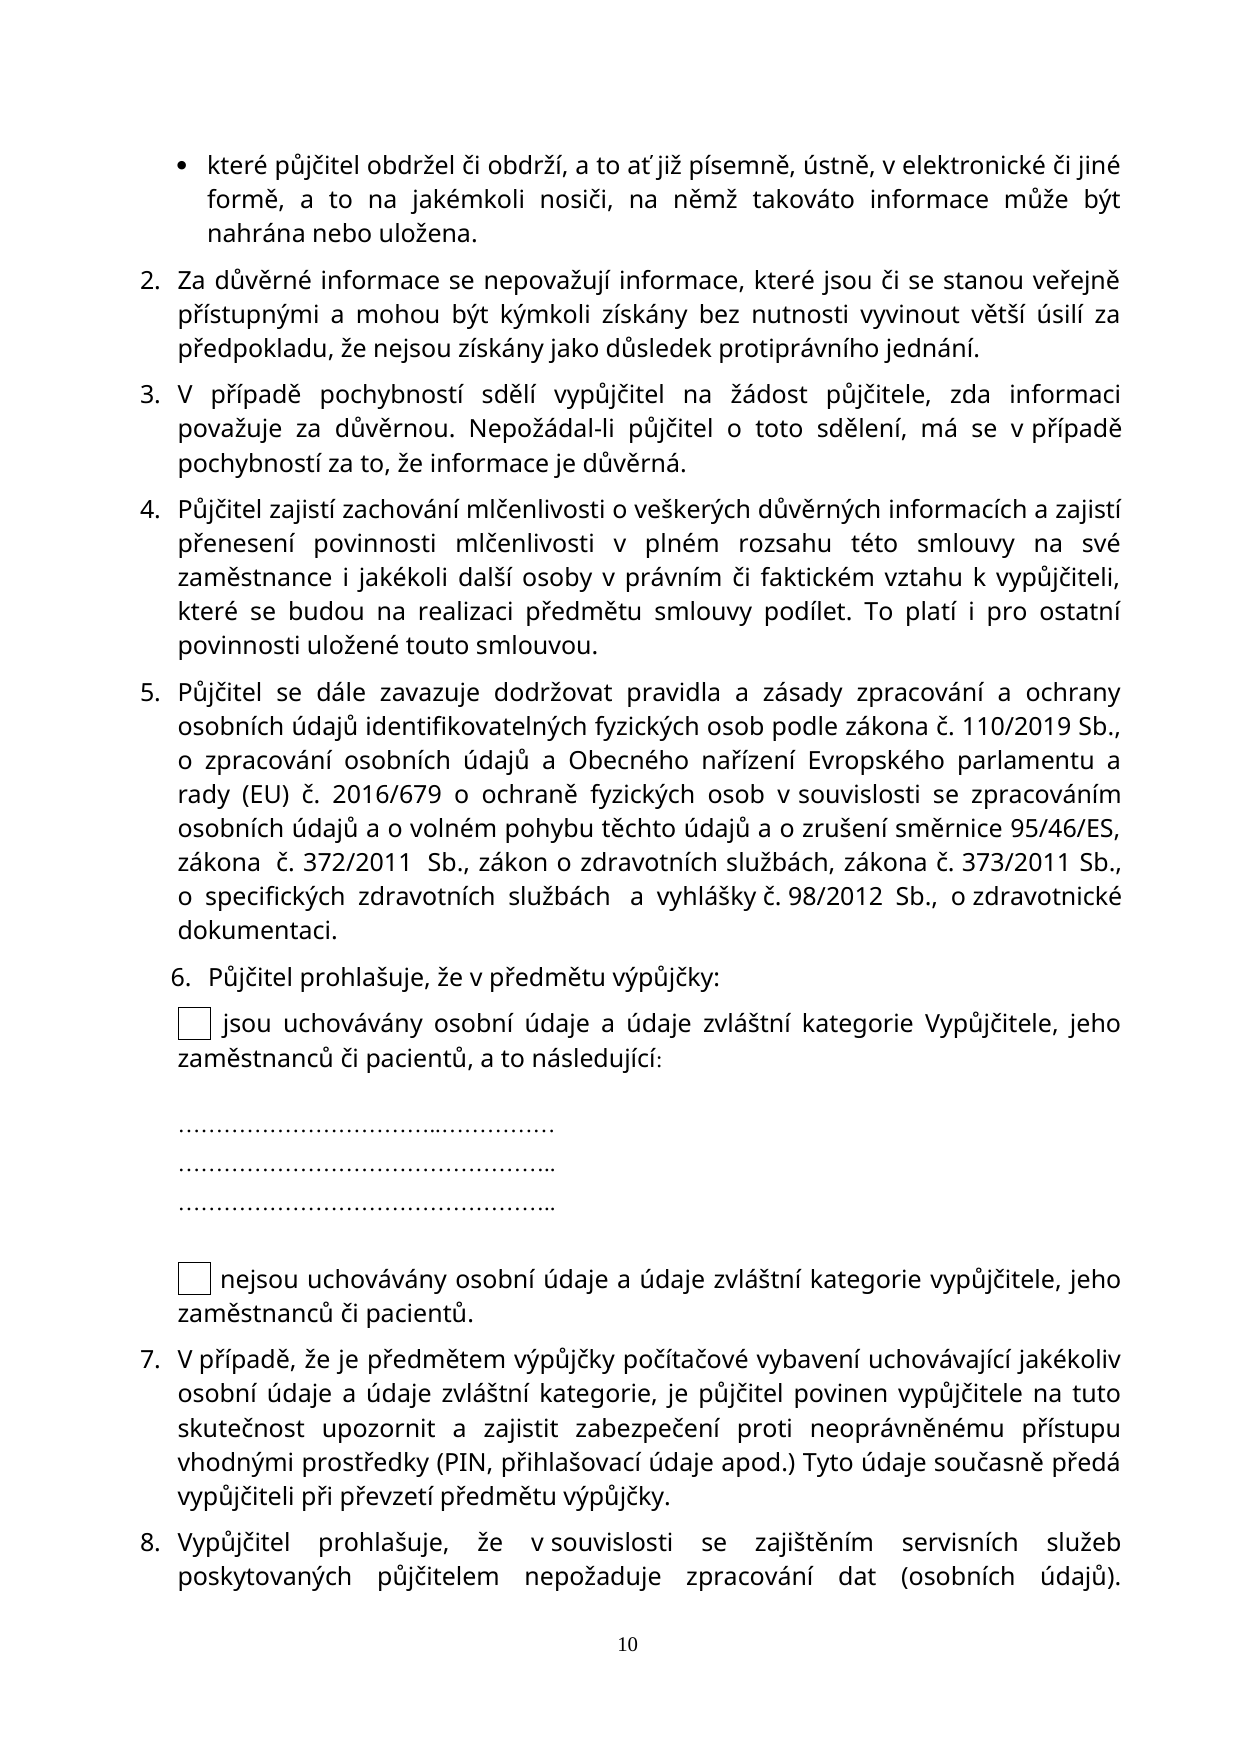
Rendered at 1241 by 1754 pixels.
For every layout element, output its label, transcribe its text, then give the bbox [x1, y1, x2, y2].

list Za důvěrné informace se nepovažují informace, které jsou či se stanou veřejně přístupnými a mohou být kýmkoli získány bez nutnosti vyvinout větší úsilí za předpokladu, že nejsou získány jako důsledek protiprávního jednání. [140, 262, 1122, 364]
list Půjčitel zajistí zachování mlčenlivosti o veškerých důvěrných informacích a zajistí přenesení povinnosti mlčenlivosti v plném rozsahu této smlouvy na své zaměstnance i jakékoli další osoby v právním či faktickém vztahu k vypůjčiteli, které se budou na realizaci předmětu smlouvy podílet. To platí i pro ostatní povinnosti uložené touto smlouvou. [140, 492, 1122, 662]
list které půjčitel obdržel či obdrží, a to ať již písemně, ústně, v elektronické či jiné formě, a to na jakémkoli nosiči, na němž takováto informace může být nahrána nebo uložena. [177, 148, 1122, 250]
text ………………………………………….. [177, 1150, 1122, 1176]
list V případě pochybností sdělí vypůjčitel na žádost půjčitele, zda informaci považuje za důvěrnou. Nepožádal-li půjčitel o toto sdělení, má se v případě pochybností za to, že informace je důvěrná. [140, 377, 1122, 479]
text jsou uchovávány osobní údaje a údaje zvláštní kategorie Vypůjčitele, jeho zaměstnanců či pacientů, a to následující: [177, 1006, 1122, 1074]
text nejsou uchovávány osobní údaje a údaje zvláštní kategorie vypůjčitele, jeho zaměstnanců či pacientů. [177, 1261, 1122, 1329]
list V případě, že je předmětem výpůjčky počítačové vybavení uchovávající jakékoliv osobní údaje a údaje zvláštní kategorie, je půjčitel povinen vypůjčitele na tuto skutečnost upozornit a zajistit zabezpečení proti neoprávněnému přístupu vhodnými prostředky (PIN, přihlašovací údaje apod.) Tyto údaje současně předá vypůjčiteli při převzetí předmětu výpůjčky. [140, 1342, 1122, 1512]
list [140, 1525, 1122, 1593]
list Půjčitel se dále zavazuje dodržovat pravidla a zásady zpracování a ochrany osobních údajů identifikovatelných fyzických osob podle zákona č. 110/2019 Sb., o zpracování osobních údajů a Obecného nařízení Evropského parlamentu a rady (EU) č. 2016/679 o ochraně fyzických osob v souvislosti se zpracováním osobních údajů a o volném pohybu těchto údajů a o zrušení směrnice 95/46/ES, zákona č. 372/2011 Sb., zákon o zdravotních službách, zákona č. 373/2011 Sb., o specifických zdravotních službách a vyhlášky č. 98/2012 Sb., o zdravotnické dokumentaci. [140, 674, 1122, 947]
text ………………………………………….. [177, 1188, 1122, 1215]
list Půjčitel prohlašuje, že v předmětu výpůjčky: [170, 959, 1122, 994]
text ……………………………..…………… [177, 1111, 1122, 1137]
